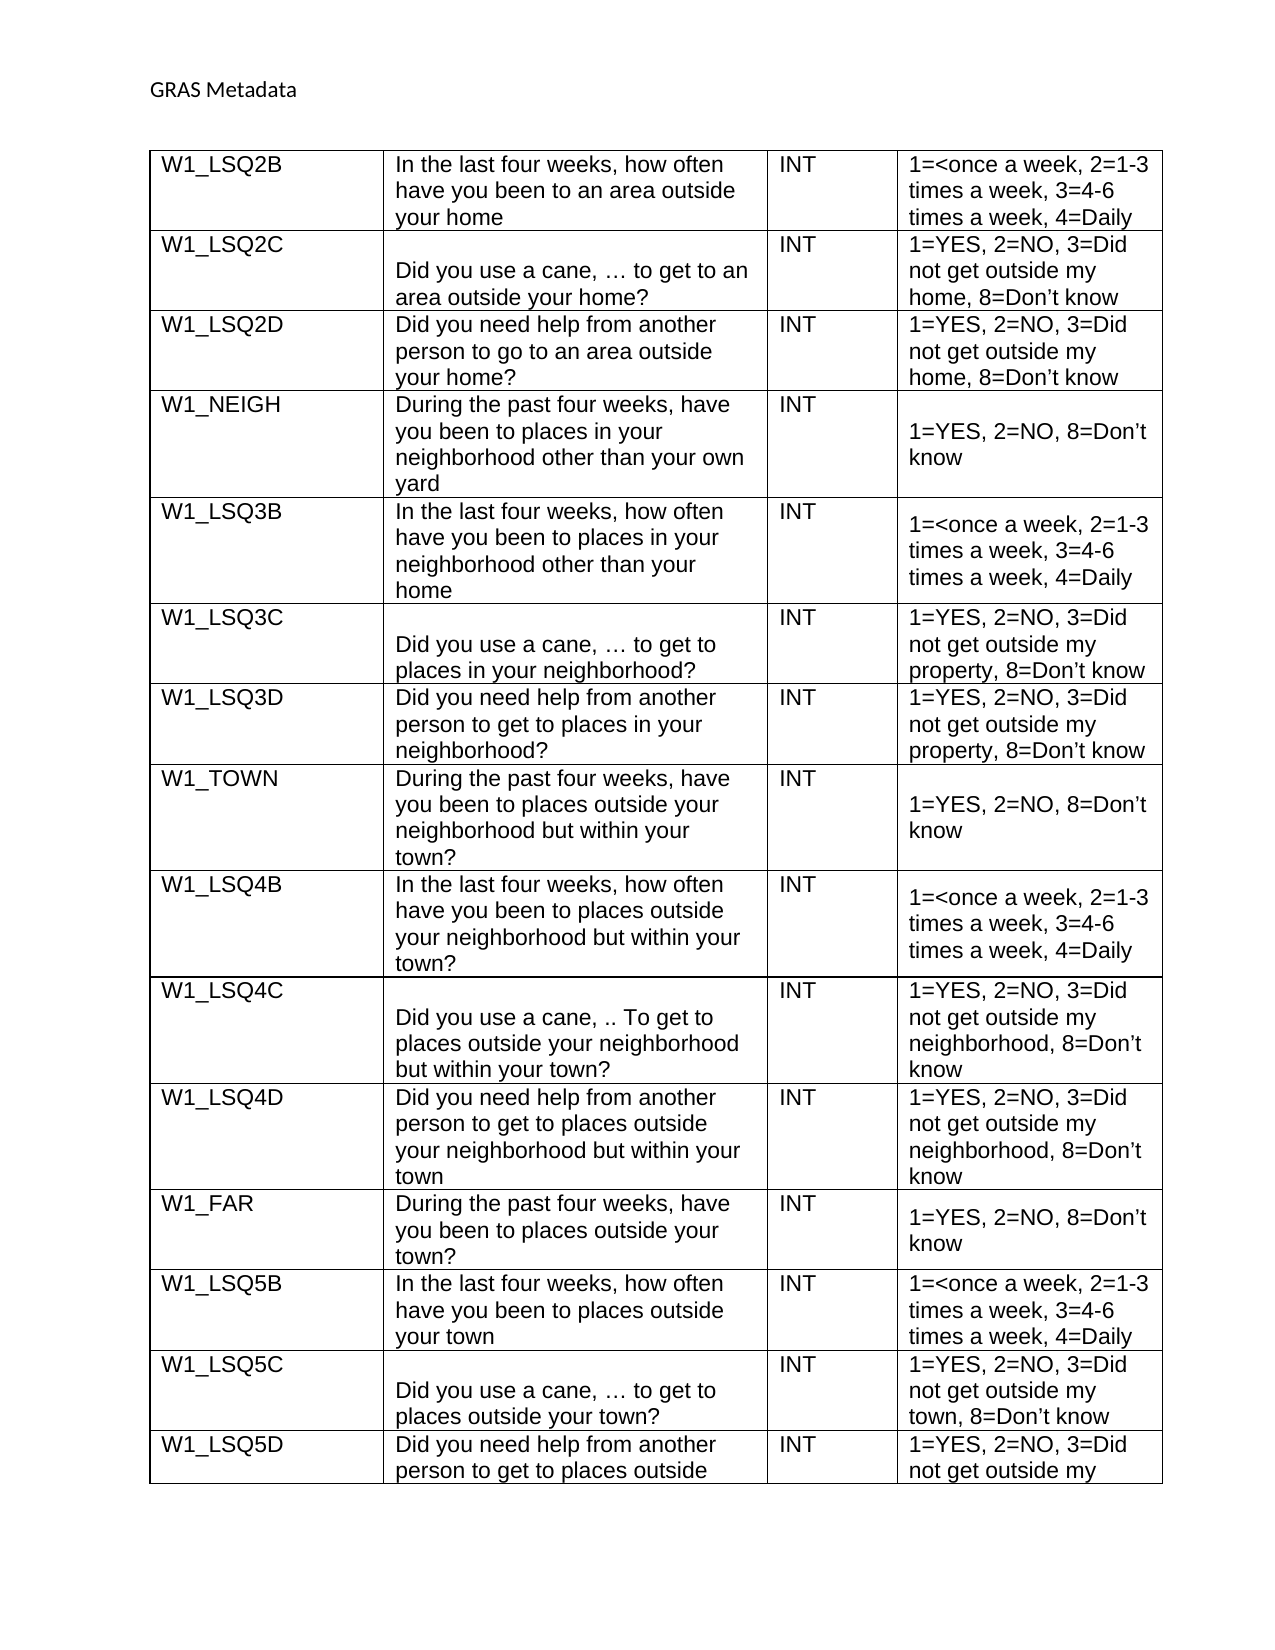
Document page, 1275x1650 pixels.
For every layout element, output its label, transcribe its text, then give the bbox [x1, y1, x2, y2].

table_cell W1_FAR [151, 1190, 383, 1269]
table_cell W1_LSQ2C [151, 231, 383, 310]
table_cell INT [768, 871, 897, 976]
table_cell 1=YES, 2=NO, 3=Did not get outside my neighborhood, 8=Don’t know [898, 978, 1162, 1083]
table_cell 1=YES, 2=NO, 3=Did not get outside my property, 8=Don’t know [898, 604, 1162, 683]
table_cell In the last four weeks, how often have you been to an area outside your home [384, 151, 767, 230]
table_cell 1=YES, 2=NO, 3=Did not get outside my home, 8=Don’t know [898, 311, 1162, 390]
table_cell INT [768, 1084, 897, 1189]
table_cell In the last four weeks, how often have you been to places outside your town [384, 1270, 767, 1349]
table_cell Did you use a cane, … to get to an area outside your home? [384, 231, 767, 310]
table_cell INT [768, 604, 897, 683]
table_cell In the last four weeks, how often have you been to places outside your neighborhood but within your town? [384, 871, 767, 976]
table_cell W1_LSQ3C [151, 604, 383, 683]
table_cell W1_LSQ3B [151, 498, 383, 603]
table_cell 1=<once a week, 2=1-3 times a week, 3=4-6 times a week, 4=Daily [898, 151, 1162, 230]
table_cell INT [768, 765, 897, 870]
table_cell 1=<once a week, 2=1-3 times a week, 3=4-6 times a week, 4=Daily [898, 498, 1162, 603]
table_cell W1_LSQ4C [151, 978, 383, 1083]
table_cell 1=<once a week, 2=1-3 times a week, 3=4-6 times a week, 4=Daily [898, 871, 1162, 976]
table_cell W1_LSQ4B [151, 871, 383, 976]
table_cell INT [768, 1270, 897, 1349]
table_cell Did you need help from another person to get to places outside your neighborhood but within your town [384, 1084, 767, 1189]
table_cell INT [768, 684, 897, 763]
table_cell Did you use a cane, .. To get to places outside your neighborhood but within your town? [384, 978, 767, 1083]
table_cell W1_LSQ3D [151, 684, 383, 763]
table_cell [898, 1431, 1162, 1483]
table_cell INT [768, 498, 897, 603]
table_cell INT [768, 151, 897, 230]
table_cell W1_LSQ5B [151, 1270, 383, 1349]
table_cell INT [768, 231, 897, 310]
table_cell Did you use a cane, … to get to places outside your town? [384, 1351, 767, 1429]
table_cell W1_LSQ5D [151, 1431, 383, 1483]
table_cell W1_LSQ2D [151, 311, 383, 390]
table_cell Did you need help from another person to go to an area outside your home? [384, 311, 767, 390]
table_cell INT [768, 1351, 897, 1429]
table_cell 1=YES, 2=NO, 3=Did not get outside my property, 8=Don’t know [898, 684, 1162, 763]
table_cell 1=YES, 2=NO, 3=Did not get outside my home, 8=Don’t know [898, 231, 1162, 310]
table_cell During the past four weeks, have you been to places in your neighborhood other than your own yard [384, 391, 767, 497]
table_cell In the last four weeks, how often have you been to places in your neighborhood other than your home [384, 498, 767, 603]
table_cell During the past four weeks, have you been to places outside your town? [384, 1190, 767, 1269]
table_cell INT [768, 978, 897, 1083]
table_cell W1_TOWN [151, 765, 383, 870]
table_cell 1=YES, 2=NO, 3=Did not get outside my neighborhood, 8=Don’t know [898, 1084, 1162, 1189]
table_cell 1=YES, 2=NO, 8=Don’t know [898, 1190, 1162, 1269]
table_cell W1_NEIGH [151, 391, 383, 497]
table_cell 1=YES, 2=NO, 8=Don’t know [898, 765, 1162, 870]
table_cell W1_LSQ5C [151, 1351, 383, 1429]
table_cell Did you use a cane, … to get to places in your neighborhood? [384, 604, 767, 683]
table_cell INT [768, 1431, 897, 1483]
table_cell Did you need help from another person to get to places in your neighborhood? [384, 684, 767, 763]
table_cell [384, 1431, 767, 1483]
table_cell INT [768, 311, 897, 390]
table_cell During the past four weeks, have you been to places outside your neighborhood but within your town? [384, 765, 767, 870]
table_cell INT [768, 1190, 897, 1269]
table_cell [898, 1351, 1162, 1429]
table_cell W1_LSQ2B [151, 151, 383, 230]
table_cell 1=YES, 2=NO, 8=Don’t know [898, 391, 1162, 497]
table_cell 1=<once a week, 2=1-3 times a week, 3=4-6 times a week, 4=Daily [898, 1270, 1162, 1349]
table_cell INT [768, 391, 897, 497]
table_cell W1_LSQ4D [151, 1084, 383, 1189]
